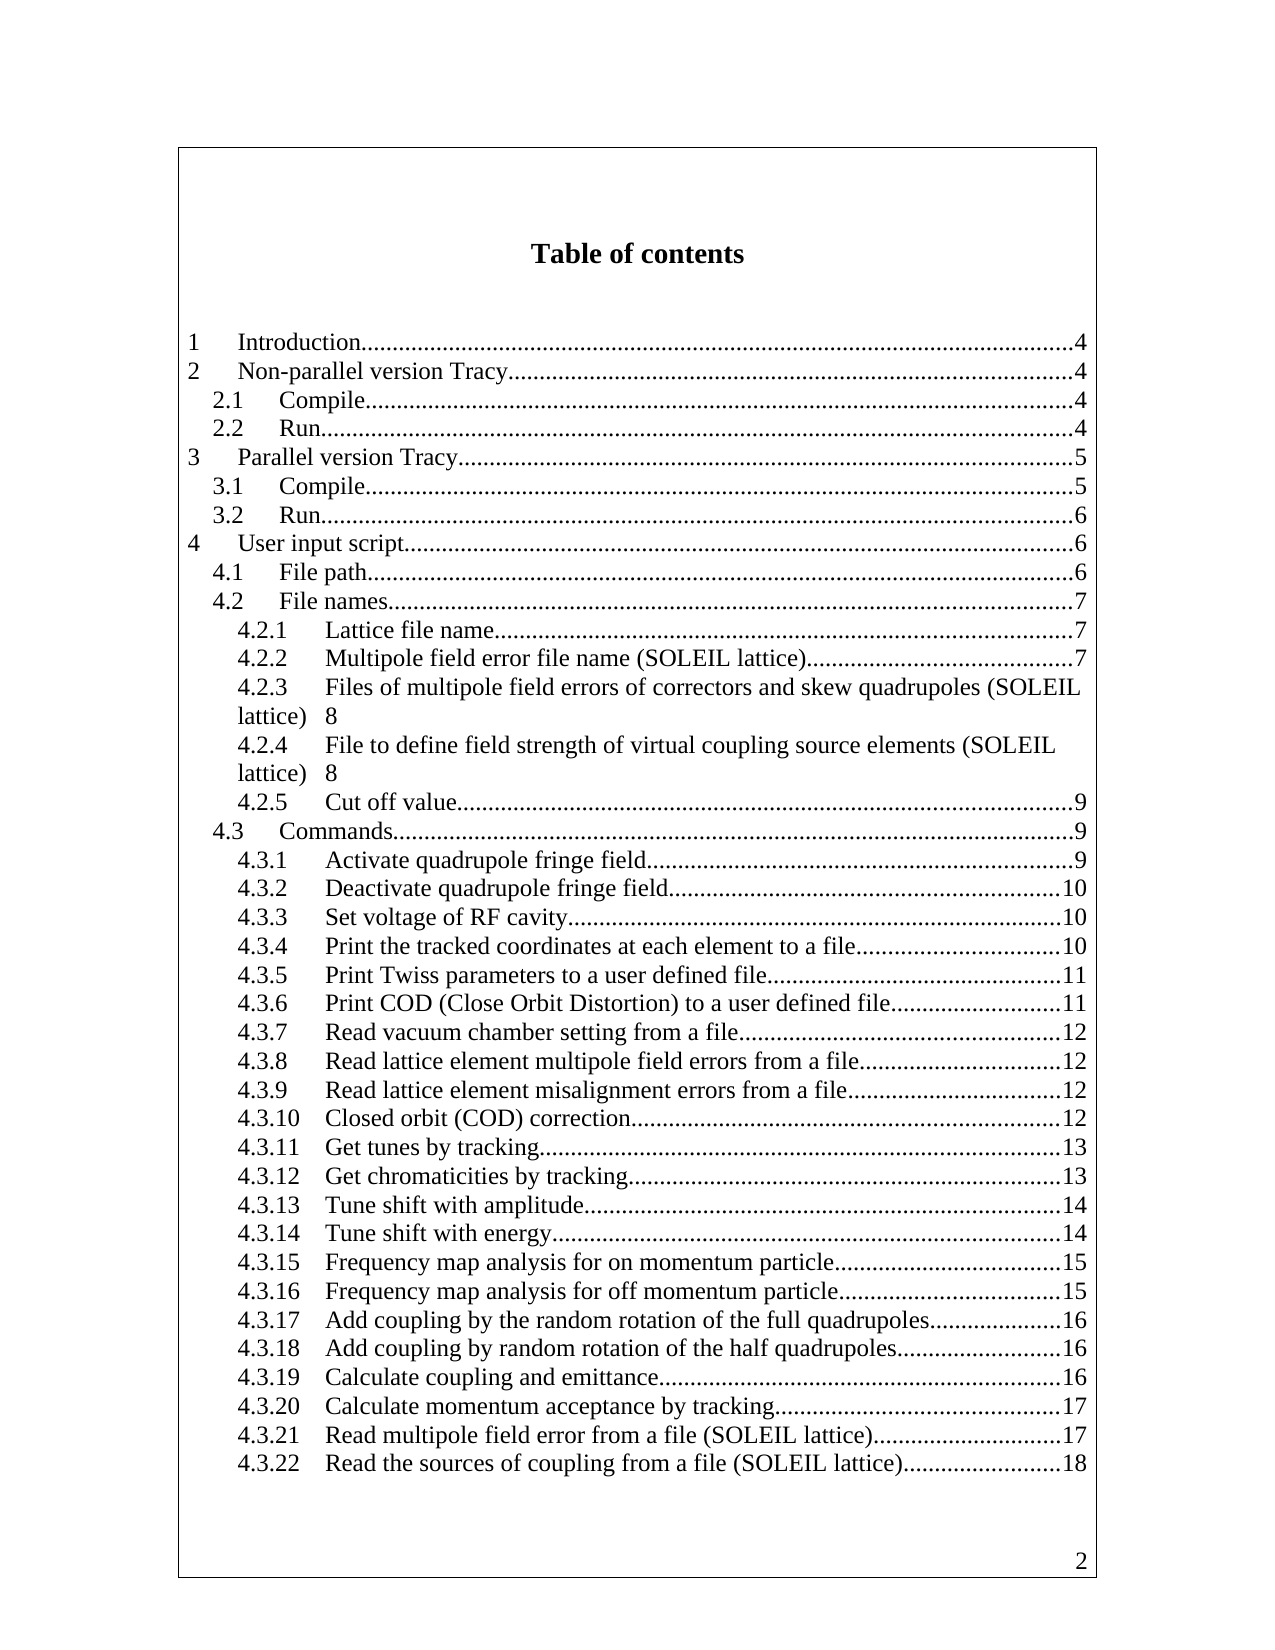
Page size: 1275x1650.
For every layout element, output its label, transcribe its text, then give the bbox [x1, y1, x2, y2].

text 4.3.20 Calculate momentum acceptance by tracking 17 [237, 1391, 1088, 1420]
text 4.3 Commands 9 [212, 816, 1088, 845]
text 4.3.17 Add coupling by the random rotation of the full quadrupoles 16 [237, 1305, 1088, 1333]
text 4.3.21 Read multipole field error from a file (SOLEIL lattice) 17 [237, 1420, 1088, 1448]
text 1 Introduction 4 [187, 327, 1088, 356]
text 4 User input script 6 [187, 528, 1088, 557]
text 4.3.7 Read vacuum chamber setting from a file 12 [237, 1017, 1088, 1046]
text 3.1 Compile 5 [212, 471, 1088, 500]
text 4.3.12 Get chromaticities by tracking 13 [237, 1161, 1088, 1190]
text 2.2 Run 4 [212, 413, 1088, 442]
text 4.2.1 Lattice file name 7 [237, 615, 1088, 643]
text 4.3.19 Calculate coupling and emittance 16 [237, 1362, 1088, 1391]
text 4.3.14 Tune shift with energy 14 [237, 1218, 1088, 1247]
text 4.3.1 Activate quadrupole fringe field 9 [237, 845, 1088, 873]
text 4.3.13 Tune shift with amplitude 14 [237, 1190, 1088, 1218]
text 4.3.4 Print the tracked coordinates at each element to a file 10 [237, 931, 1088, 960]
text 4.3.16 Frequency map analysis for off momentum particle 15 [237, 1276, 1088, 1305]
text 2.1 Compile 4 [212, 385, 1088, 413]
text 3.2 Run 6 [212, 500, 1088, 528]
text Table of contents [187, 236, 1088, 270]
text 4.3.5 Print Twiss parameters to a user defined file 11 [237, 960, 1088, 988]
text 4.2.3 Files of multipole field errors of correctors and skew quadrupoles (SOLEIL lattice) 8 [237, 672, 1088, 730]
text 3 Parallel version Tracy 5 [187, 442, 1088, 471]
text 4.3.8 Read lattice element multipole field errors from a file 12 [237, 1046, 1088, 1075]
text 4.2.2 Multipole field error file name (SOLEIL lattice) 7 [237, 643, 1088, 672]
text 4.3.2 Deactivate quadrupole fringe field 10 [237, 873, 1088, 902]
text 4.3.9 Read lattice element misalignment errors from a file 12 [237, 1075, 1088, 1103]
text 4.3.11 Get tunes by tracking 13 [237, 1132, 1088, 1161]
text 4.2.4 File to define field strength of virtual coupling source elements (SOLEIL lattice) 8 [237, 730, 1088, 787]
text 4.3.6 Print COD (Close Orbit Distortion) to a user defined file 11 [237, 988, 1088, 1017]
text 4.3.10 Closed orbit (COD) correction 12 [237, 1103, 1088, 1132]
text 4.2.5 Cut off value 9 [237, 787, 1088, 816]
text 4.2 File names 7 [212, 586, 1088, 615]
text 4.3.3 Set voltage of RF cavity 10 [237, 902, 1088, 931]
text 4.3.22 Read the sources of coupling from a file (SOLEIL lattice) 18 [237, 1448, 1088, 1477]
text 4.3.15 Frequency map analysis for on momentum particle 15 [237, 1247, 1088, 1276]
text 2 Non-parallel version Tracy 4 [187, 356, 1088, 385]
text 4.1 File path 6 [212, 557, 1088, 586]
text 4.3.18 Add coupling by random rotation of the half quadrupoles 16 [237, 1333, 1088, 1362]
